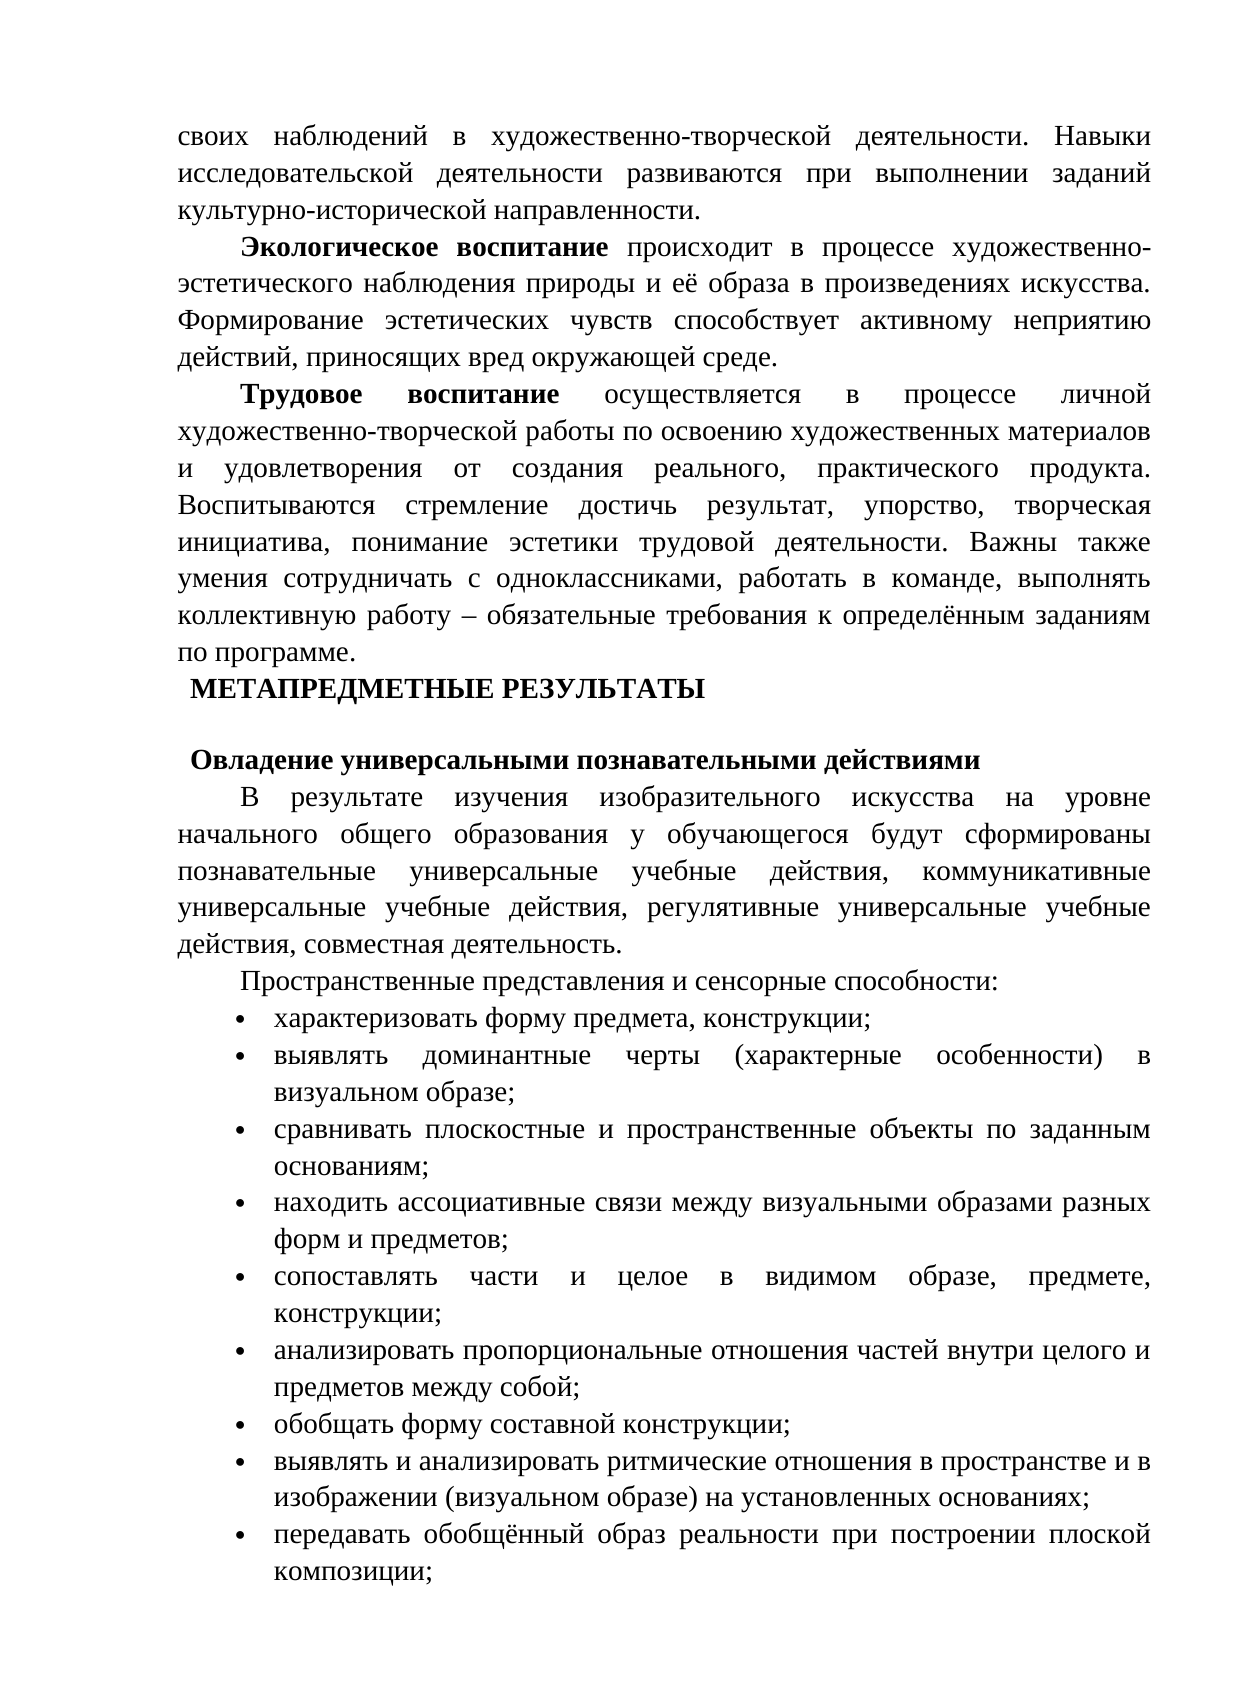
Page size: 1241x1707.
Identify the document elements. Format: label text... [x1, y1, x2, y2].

text Трудовое воспитание осуществляется в процессе личной художественно-творческой работы по освоению художественных материалов и удовлетворения от создания реального, практического продукта. Воспитываются стремление достичь результат, упорство, творческая инициатива, понимание эстетики трудовой деятельности. Важны также умения сотрудничать с одноклассниками, работать в команде, выполнять коллективную работу – обязательные требования к определённым заданиям по программе. [177, 376, 1152, 668]
text Пространственные представления и сенсорные способности: [177, 963, 1152, 997]
text Экологическое воспитание происходит в процессе художественно-эстетического наблюдения природы и её образа в произведениях искусства. Формирование эстетических чувств способствует активному неприятию действий, приносящих вред окружающей среде. [177, 229, 1152, 373]
text МЕТАПРЕДМЕТНЫЕ РЕЗУЛЬТАТЫ [190, 671, 1152, 705]
list анализировать пропорциональные отношения частей внутри целого и предметов между собой; [236, 1332, 1152, 1402]
text Овладение универсальными познавательными действиями [190, 742, 1152, 776]
list передавать обобщённый образ реальности при построении плоской композиции; [236, 1516, 1152, 1587]
list выявлять доминантные черты (характерные особенности) в визуальном образе; [236, 1037, 1152, 1107]
list выявлять и анализировать ритмические отношения в пространстве и в изображении (визуальном образе) на установленных основаниях; [236, 1443, 1152, 1513]
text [177, 118, 1152, 225]
list сопоставлять части и целое в видимом образе, предмете, конструкции; [236, 1258, 1152, 1329]
list характеризовать форму предмета, конструкции; [236, 1000, 1152, 1034]
list обобщать форму составной конструкции; [236, 1406, 1152, 1439]
text В результате изучения изобразительного искусства на уровне начального общего образования у обучающегося будут сформированы познавательные универсальные учебные действия, коммуникативные универсальные учебные действия, регулятивные универсальные учебные действия, совместная деятельность. [177, 779, 1152, 960]
list сравнивать плоскостные и пространственные объекты по заданным основаниям; [236, 1111, 1152, 1181]
list находить ассоциативные связи между визуальными образами разных форм и предметов; [236, 1184, 1152, 1255]
